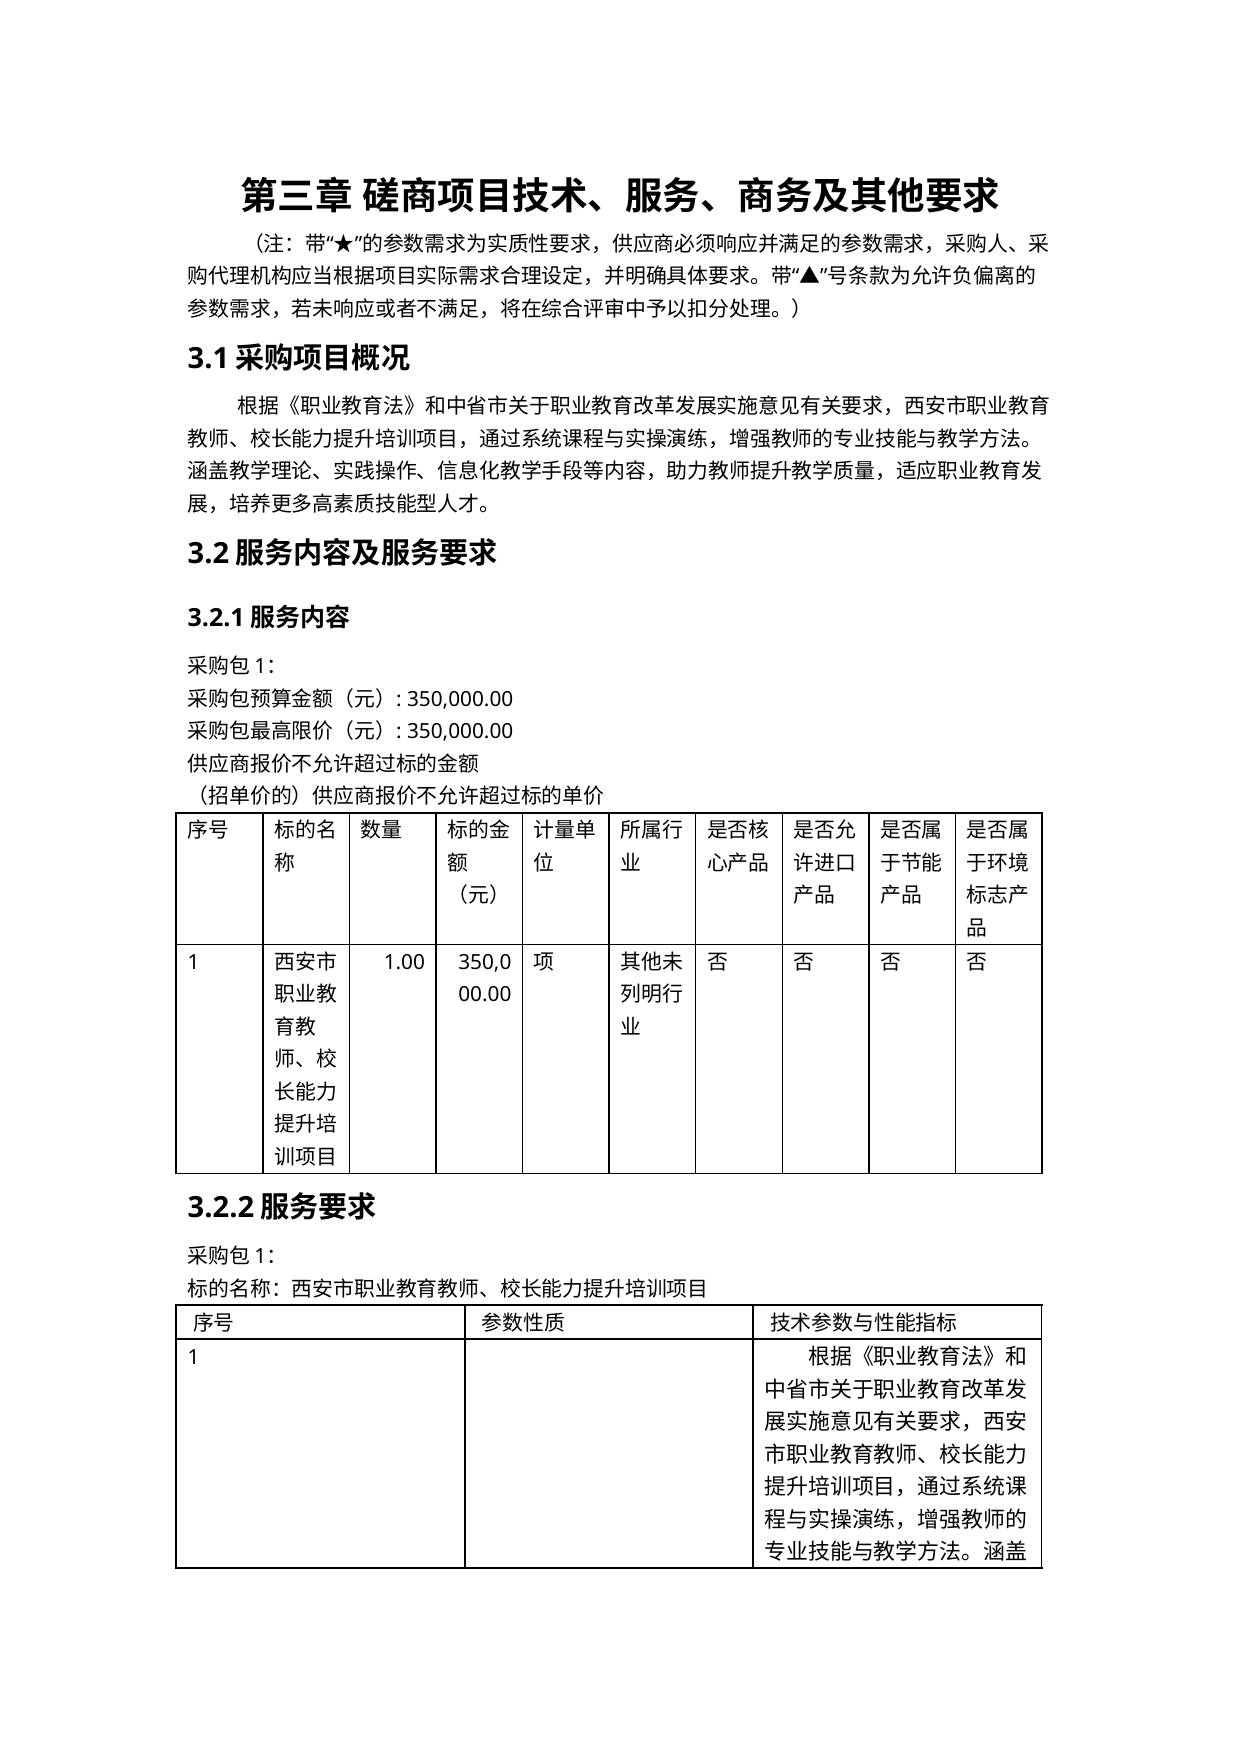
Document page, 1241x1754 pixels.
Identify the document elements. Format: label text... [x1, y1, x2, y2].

table_cell 西安市职业教育教师、校长能力提升培训项目 [264, 945, 349, 1173]
text （招单价的）供应商报价不允许超过标的单价 [187, 779, 1053, 812]
table_header 是否核心产品 [696, 814, 782, 943]
table_cell 否 [870, 945, 955, 1173]
text 3.2.1服务内容 [187, 584, 1053, 649]
table_header 是否允许进口产品 [783, 814, 868, 943]
table_header 参数性质 [466, 1306, 752, 1338]
table_header 所属行业 [610, 814, 695, 943]
text 标的名称：西安市职业教育教师、校长能力提升培训项目 [187, 1272, 1053, 1304]
table_header 序号 [177, 814, 262, 943]
table_cell 否 [696, 945, 782, 1173]
text 采购包1： [187, 1239, 1053, 1272]
table_cell 其他未列明行业 [610, 945, 695, 1173]
table_cell 项 [523, 945, 608, 1173]
table_header 是否属于环境标志产品 [956, 814, 1041, 943]
table_cell [466, 1340, 752, 1567]
table_header 序号 [177, 1306, 464, 1338]
table_header 标的金额 （元） [437, 814, 522, 943]
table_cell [754, 1340, 1041, 1567]
text 供应商报价不允许超过标的金额 [187, 747, 1053, 779]
text 采购包预算金额（元）: 350,000.00 [187, 682, 1053, 714]
text 3.2服务内容及服务要求 [187, 519, 1053, 584]
table_header 是否属于节能产品 [870, 814, 955, 943]
text 采购包1： [187, 649, 1053, 682]
table_cell 否 [783, 945, 868, 1173]
text 第三章 磋商项目技术、服务、商务及其他要求 [187, 162, 1053, 227]
table_header 计量单位 [523, 814, 608, 943]
text 3.1采购项目概况 [187, 324, 1053, 389]
text 采购包最高限价（元）: 350,000.00 [187, 714, 1053, 747]
table_cell 1 [177, 945, 262, 1173]
table_cell 否 [956, 945, 1041, 1173]
text （注：带“★”的参数需求为实质性要求，供应商必须响应并满足的参数需求，采购人、采购代理机构应当根据项目实际需求合理设定，并明确具体要求。带“▲”号条款为允许负偏离的参数需求，若未响应或者不满足，将在综合评审中予以扣分处理。） [187, 227, 1053, 324]
table_cell 1.00 [350, 945, 435, 1173]
text 根据《职业教育法》和中省市关于职业教育改革发展实施意见有关要求，西安市职业教育教师、校长能力提升培训项目，通过系统课程与实操演练，增强教师的专业技能与教学方法。涵盖教学理论、实践操作、信息化教学手段等内容，助力教师提升教学质量，适应职业教育发展，培养更多高素质技能型人才。 [187, 389, 1053, 519]
table_cell 1 [177, 1340, 464, 1567]
table_header 技术参数与性能指标 [754, 1306, 1041, 1338]
text 3.2.2服务要求 [187, 1174, 1053, 1239]
table_cell 350,000.00 [437, 945, 522, 1173]
table_header 数量 [350, 814, 435, 943]
table_header 标的名称 [264, 814, 349, 943]
